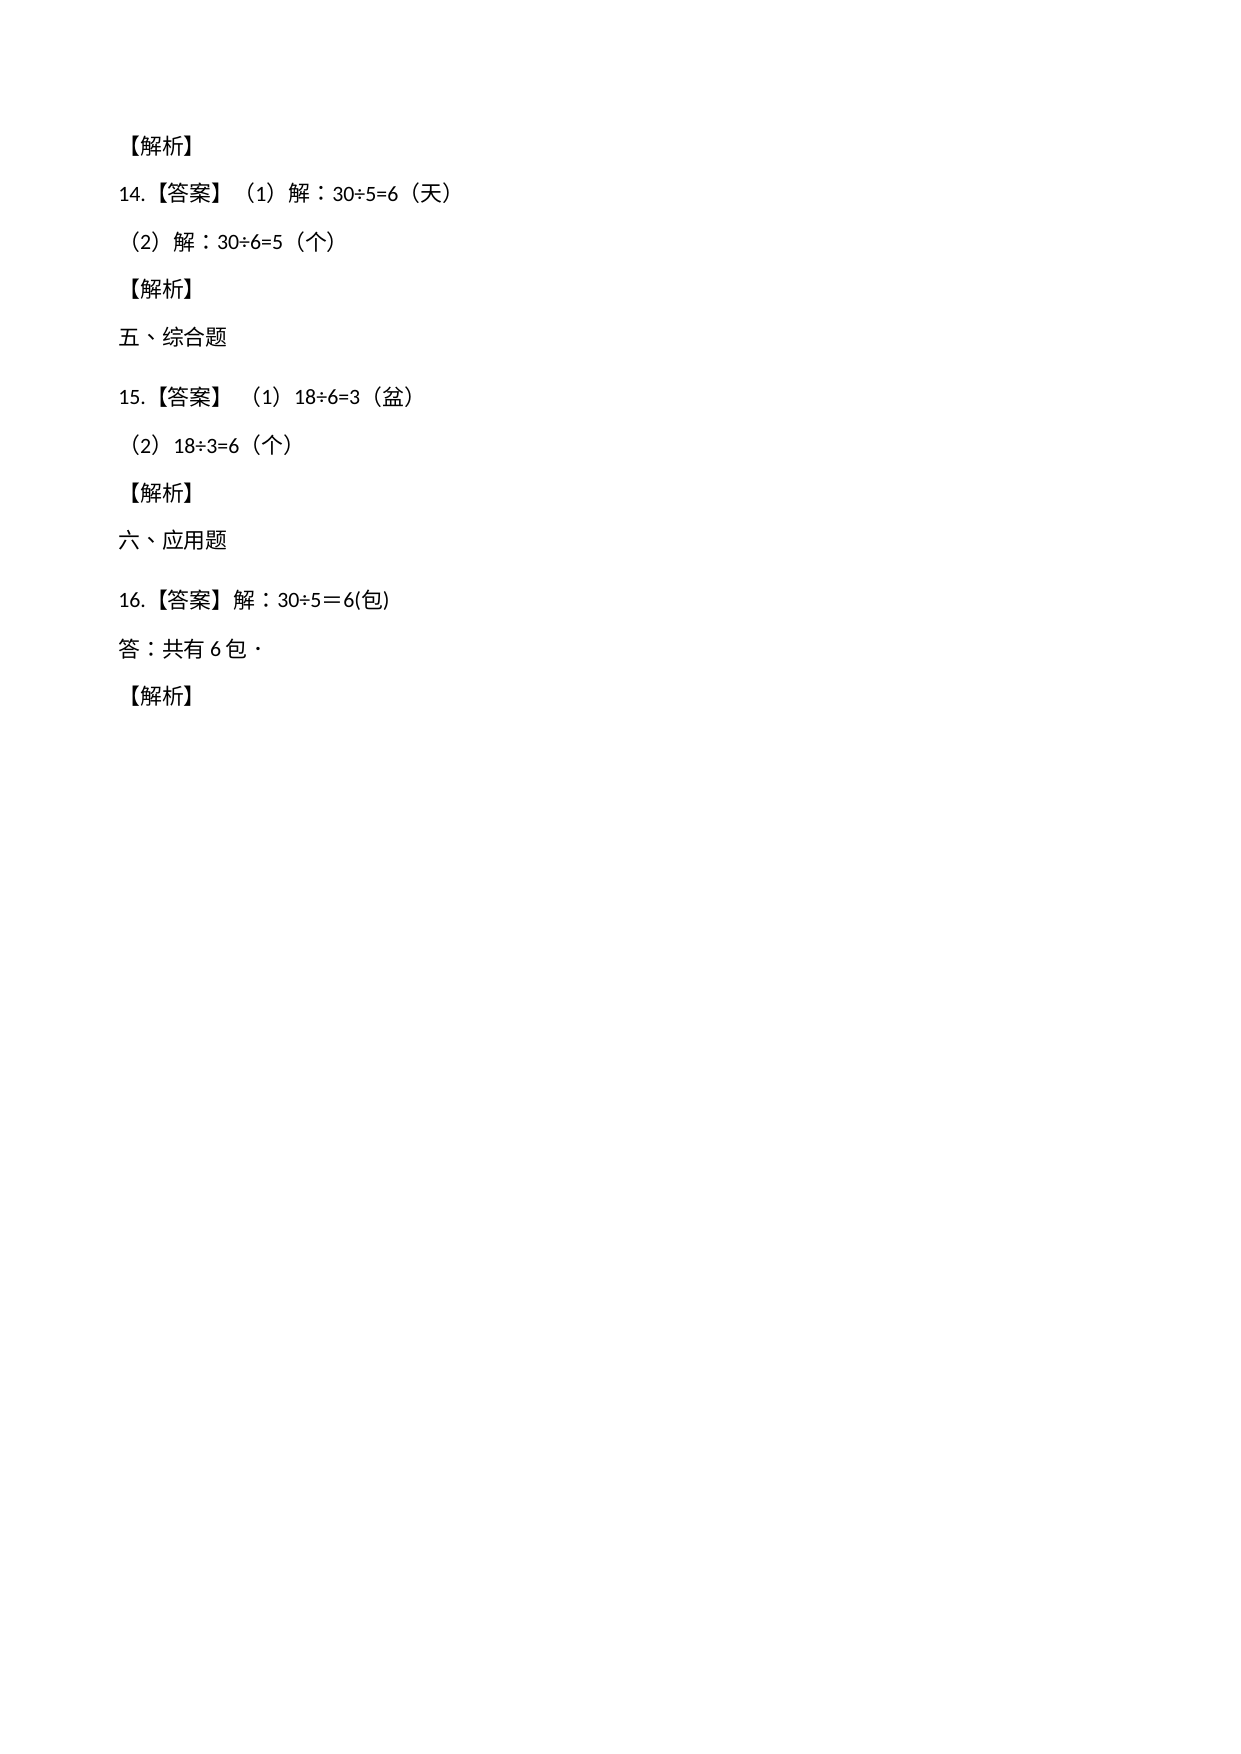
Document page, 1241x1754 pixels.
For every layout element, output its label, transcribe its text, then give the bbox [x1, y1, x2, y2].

text 【解析】 [118, 476, 1122, 509]
text 【解析】 [118, 680, 1122, 712]
text 15.【答案】 （1）18÷6=3（盆） （2）18÷3=6（个） [118, 380, 1122, 462]
text 【解析】 [118, 129, 1122, 162]
text 16.【答案】解：30÷5＝6(包) 答：共有6包． [118, 584, 1122, 665]
text 五、综合题 [118, 320, 1122, 353]
text 六、应用题 [118, 524, 1122, 556]
text 14.【答案】（1）解：30÷5=6（天） （2）解：30÷6=5（个） [118, 177, 1122, 258]
text 【解析】 [118, 273, 1122, 306]
